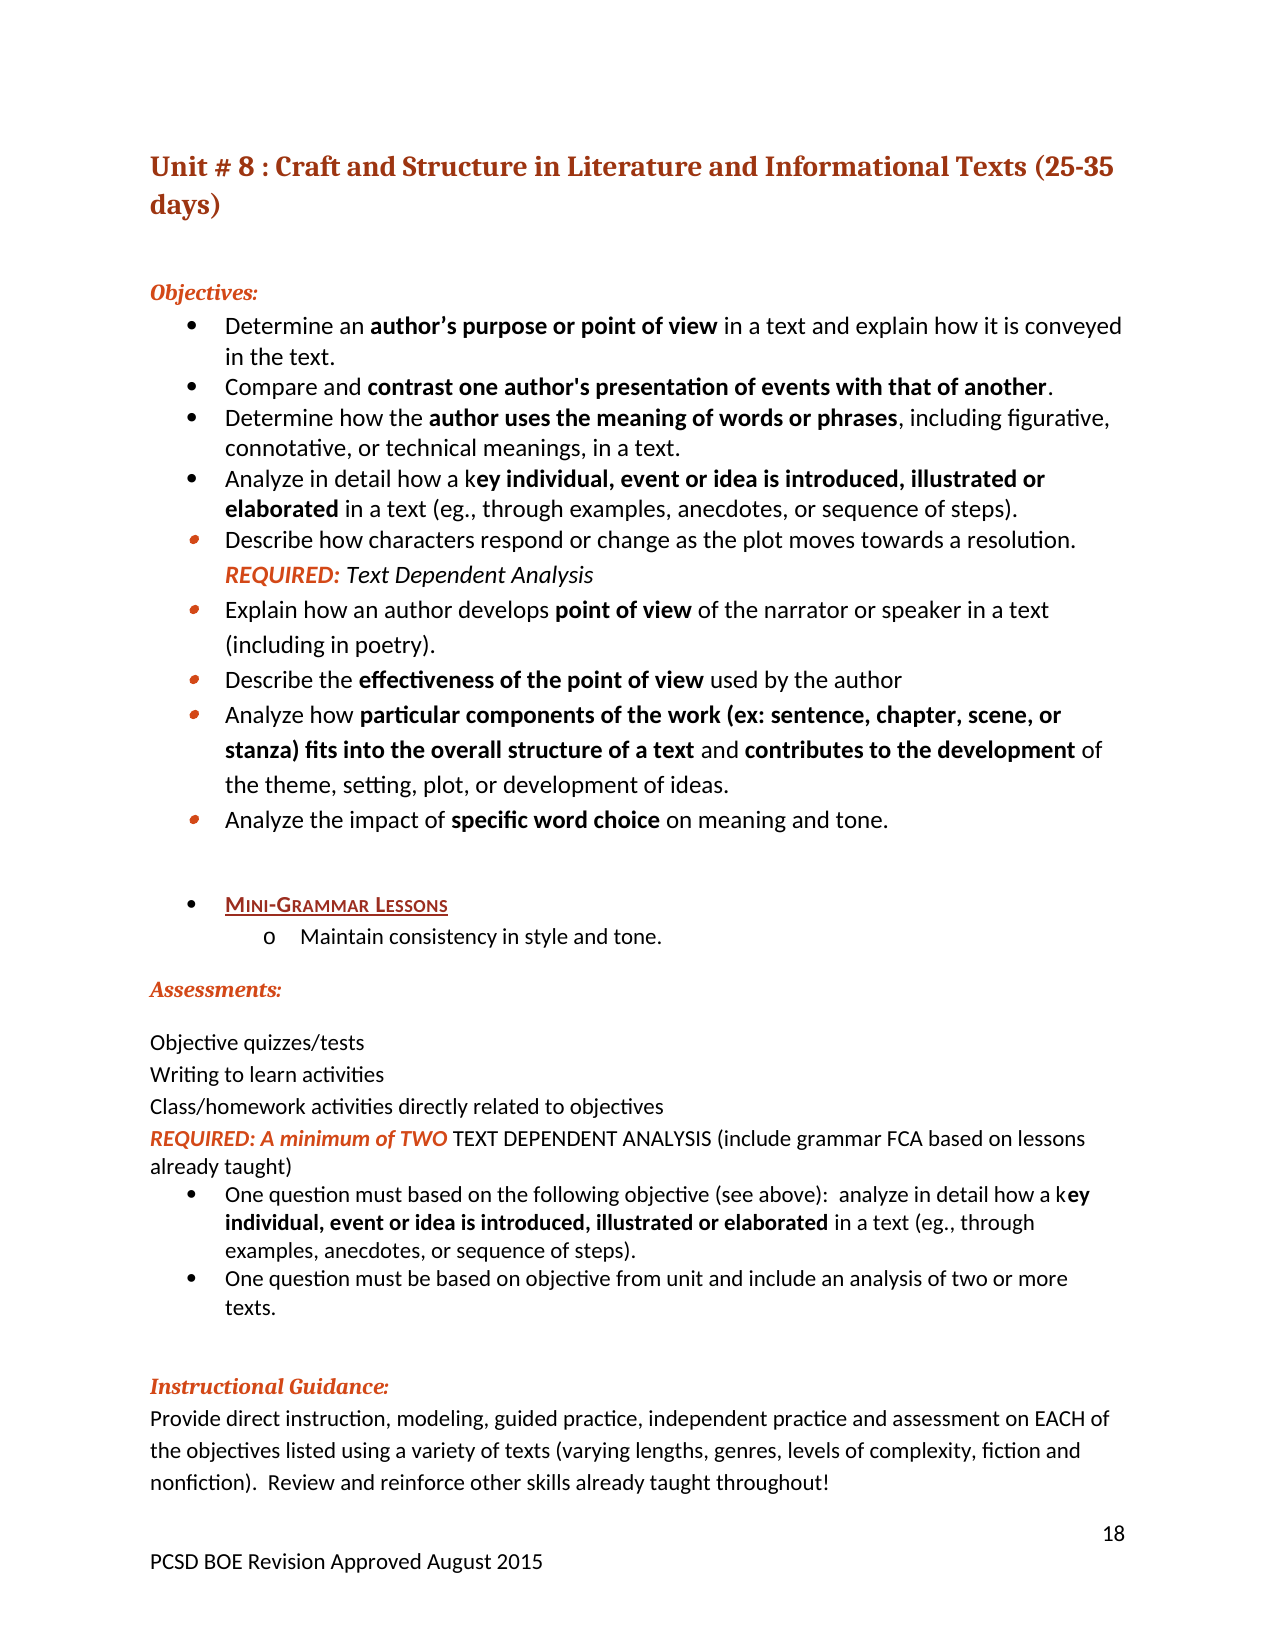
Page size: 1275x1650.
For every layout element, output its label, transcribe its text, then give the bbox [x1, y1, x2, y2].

list Determine how the author uses the meaning of words or phrases, including figurative, connotative, or technical meanings, in a text. [187, 402, 1125, 463]
list Determine an author’s purpose or point of view in a text and explain how it is conveyed in the text. [187, 310, 1125, 371]
list Analyze in detail how a key individual, event or idea is introduced, illustrated or elaborated in a text (eg., through examples, anecdotes, or sequence of steps). [187, 463, 1125, 524]
text REQUIRED: A minimum of TWO TEXT DEPENDENT ANALYSIS (include grammar FCA based on lessons already taught) [150, 1124, 1125, 1181]
text Provide direct instruction, modeling, guided practice, independent practice and assessment on EACH of the objectives listed using a variety of texts (varying lengths, genres, levels of complexity, fiction and nonfiction). Review and reinforce other skills already taught throughout! [150, 1404, 1125, 1496]
subtitle Unit # 8 : Craft and Structure in Literature and Informational Texts (25-35 days) [150, 150, 1125, 222]
subtitle Objective quizzes/tests Writing to learn activities Class/homework activities directly related to objectives [150, 1028, 1125, 1120]
list One question must based on the following objective (see above): analyze in detail how a key individual, event or idea is introduced, illustrated or elaborated in a text (eg., through examples, anecdotes, or sequence of steps). [187, 1181, 1125, 1264]
list Describe how characters respond or change as the plot moves towards a resolution. REQUIRED: Text Dependent Analysis [187, 524, 1125, 589]
list Analyze how particular components of the work (ex: sentence, chapter, scene, or stanza) fits into the overall structure of a text and contributes to the development of the theme, setting, plot, or development of ideas. [187, 699, 1125, 799]
subtitle Instructional Guidance: [150, 1374, 1125, 1400]
list Explain how an author develops point of view of the narrator or speaker in a text (including in poetry). [187, 594, 1125, 659]
list Compare and contrast one author's presentation of events with that of another. [187, 371, 1125, 402]
subtitle Assessments: [150, 977, 1125, 1003]
list One question must be based on objective from unit and include an analysis of two or more texts. [187, 1264, 1125, 1321]
list Mini-Grammar Lessons [187, 890, 1125, 918]
list Describe the effectiveness of the point of view used by the author [187, 664, 1125, 694]
list Analyze the impact of specific word choice on meaning and tone. [187, 804, 1125, 834]
list Maintain consistency in style and tone. [262, 922, 1125, 952]
subtitle Objectives: [150, 280, 1125, 306]
